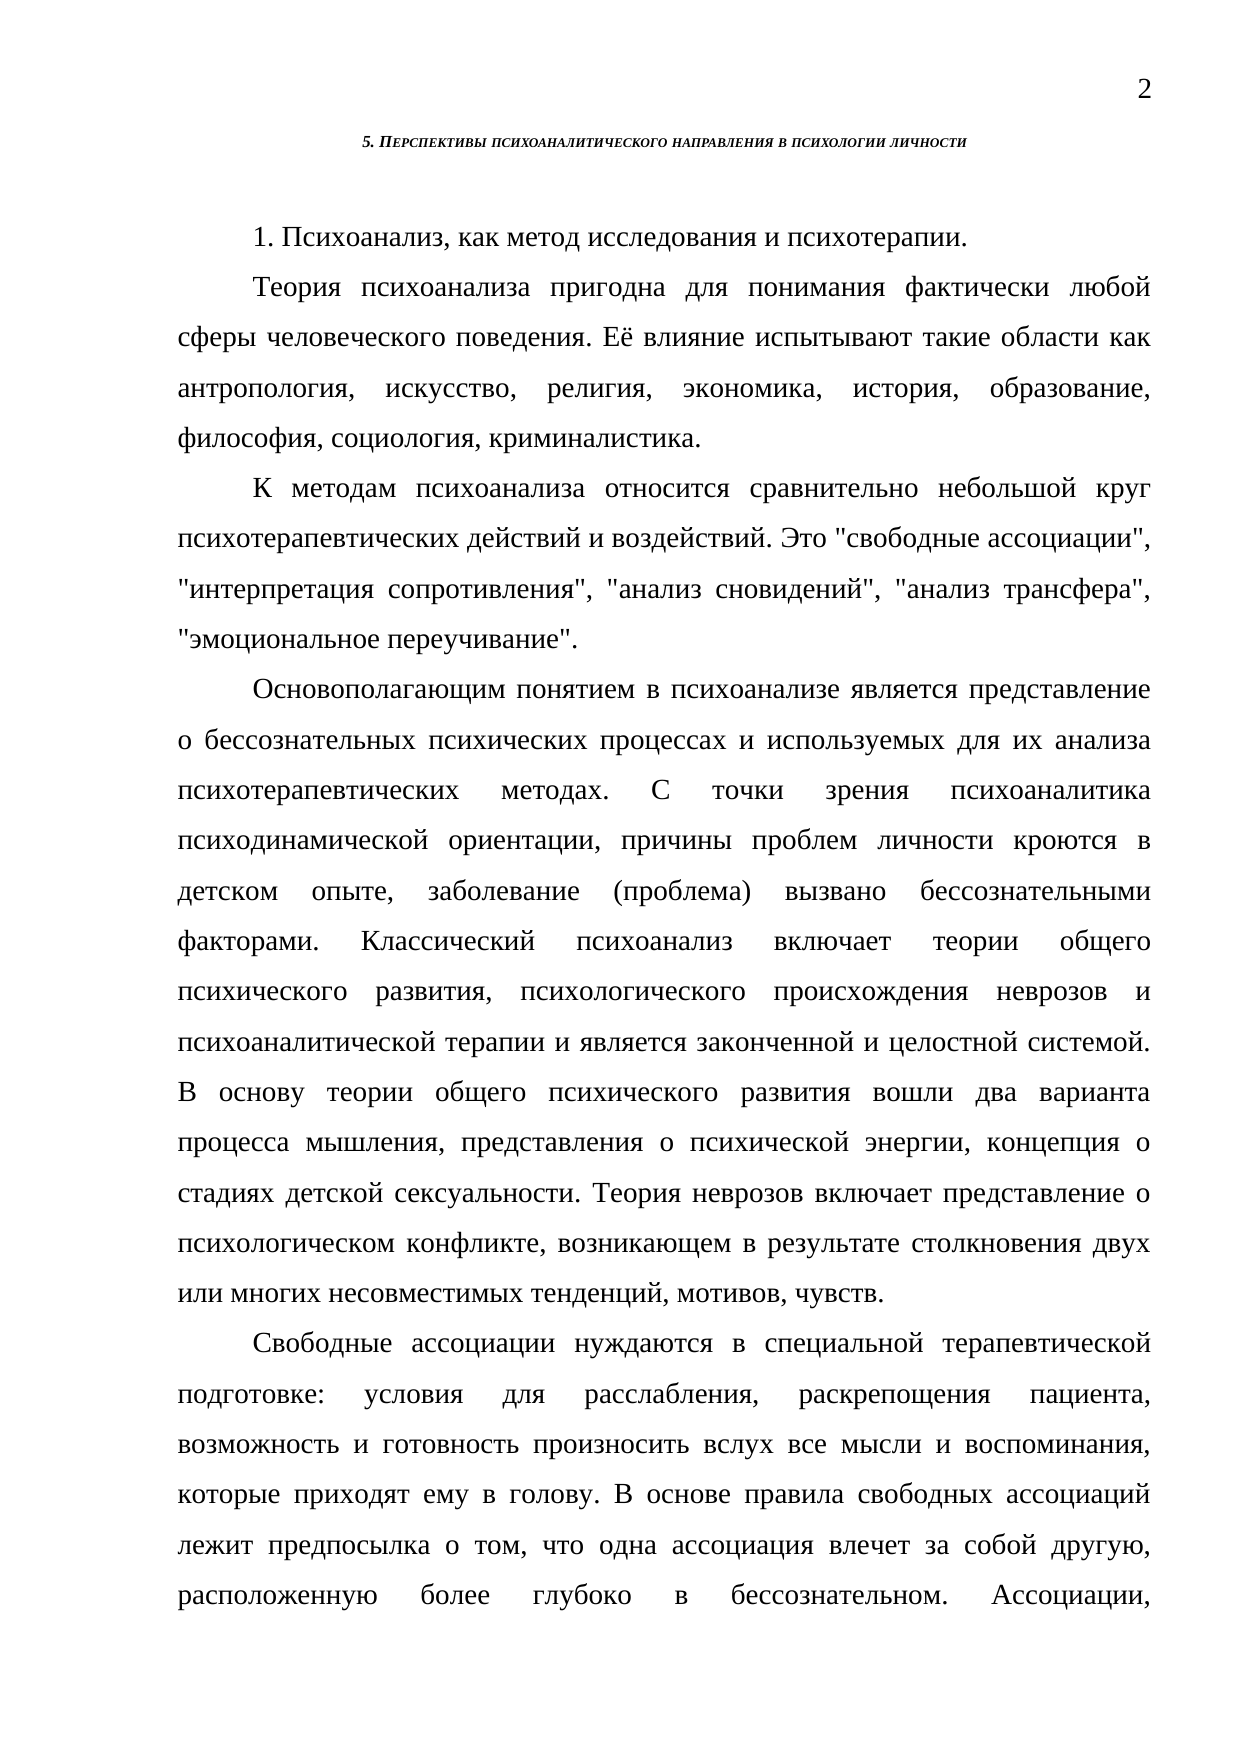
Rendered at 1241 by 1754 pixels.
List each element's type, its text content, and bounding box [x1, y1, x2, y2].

text К методам психоанализа относится сравнительно небольшой круг психотерапевтических действий и воздействий. Это "свободные ассоциации", "интерпретация сопротивления", "анализ сновидений", "анализ трансфера", "эмоциональное переучивание". [177, 470, 1152, 655]
text 1. Психоанализ, как метод исследования и психотерапии. [177, 219, 1152, 252]
subtitle 5. Перспективы психоаналитического направления в психологии личности [177, 118, 1152, 152]
text Основополагающим понятием в психоанализе является представление о бессознательных психических процессах и используемых для их анализа психотерапевтических методах. С точки зрения психоаналитика психодинамической ориентации, причины проблем личности кроются в детском опыте, заболевание (проблема) вызвано бессознательными факторами. Классический психоанализ включает теории общего психического развития, психологического происхождения неврозов и психоаналитической терапии и является законченной и целостной системой. В основу теории общего психического развития вошли два варианта процесса мышления, представления о психической энергии, концепция о стадиях детской сексуальности. Теория неврозов включает представление о психологическом конфликте, возникающем в результате столкновения двух или многих несовместимых тенденций, мотивов, чувств. [177, 672, 1152, 1309]
text Теория психоанализа пригодна для понимания фактически любой сферы человеческого поведения. Её влияние испытывают такие области как антропология, искусство, религия, экономика, история, образование, философия, социология, криминалистика. [177, 269, 1152, 453]
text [177, 1326, 1152, 1611]
